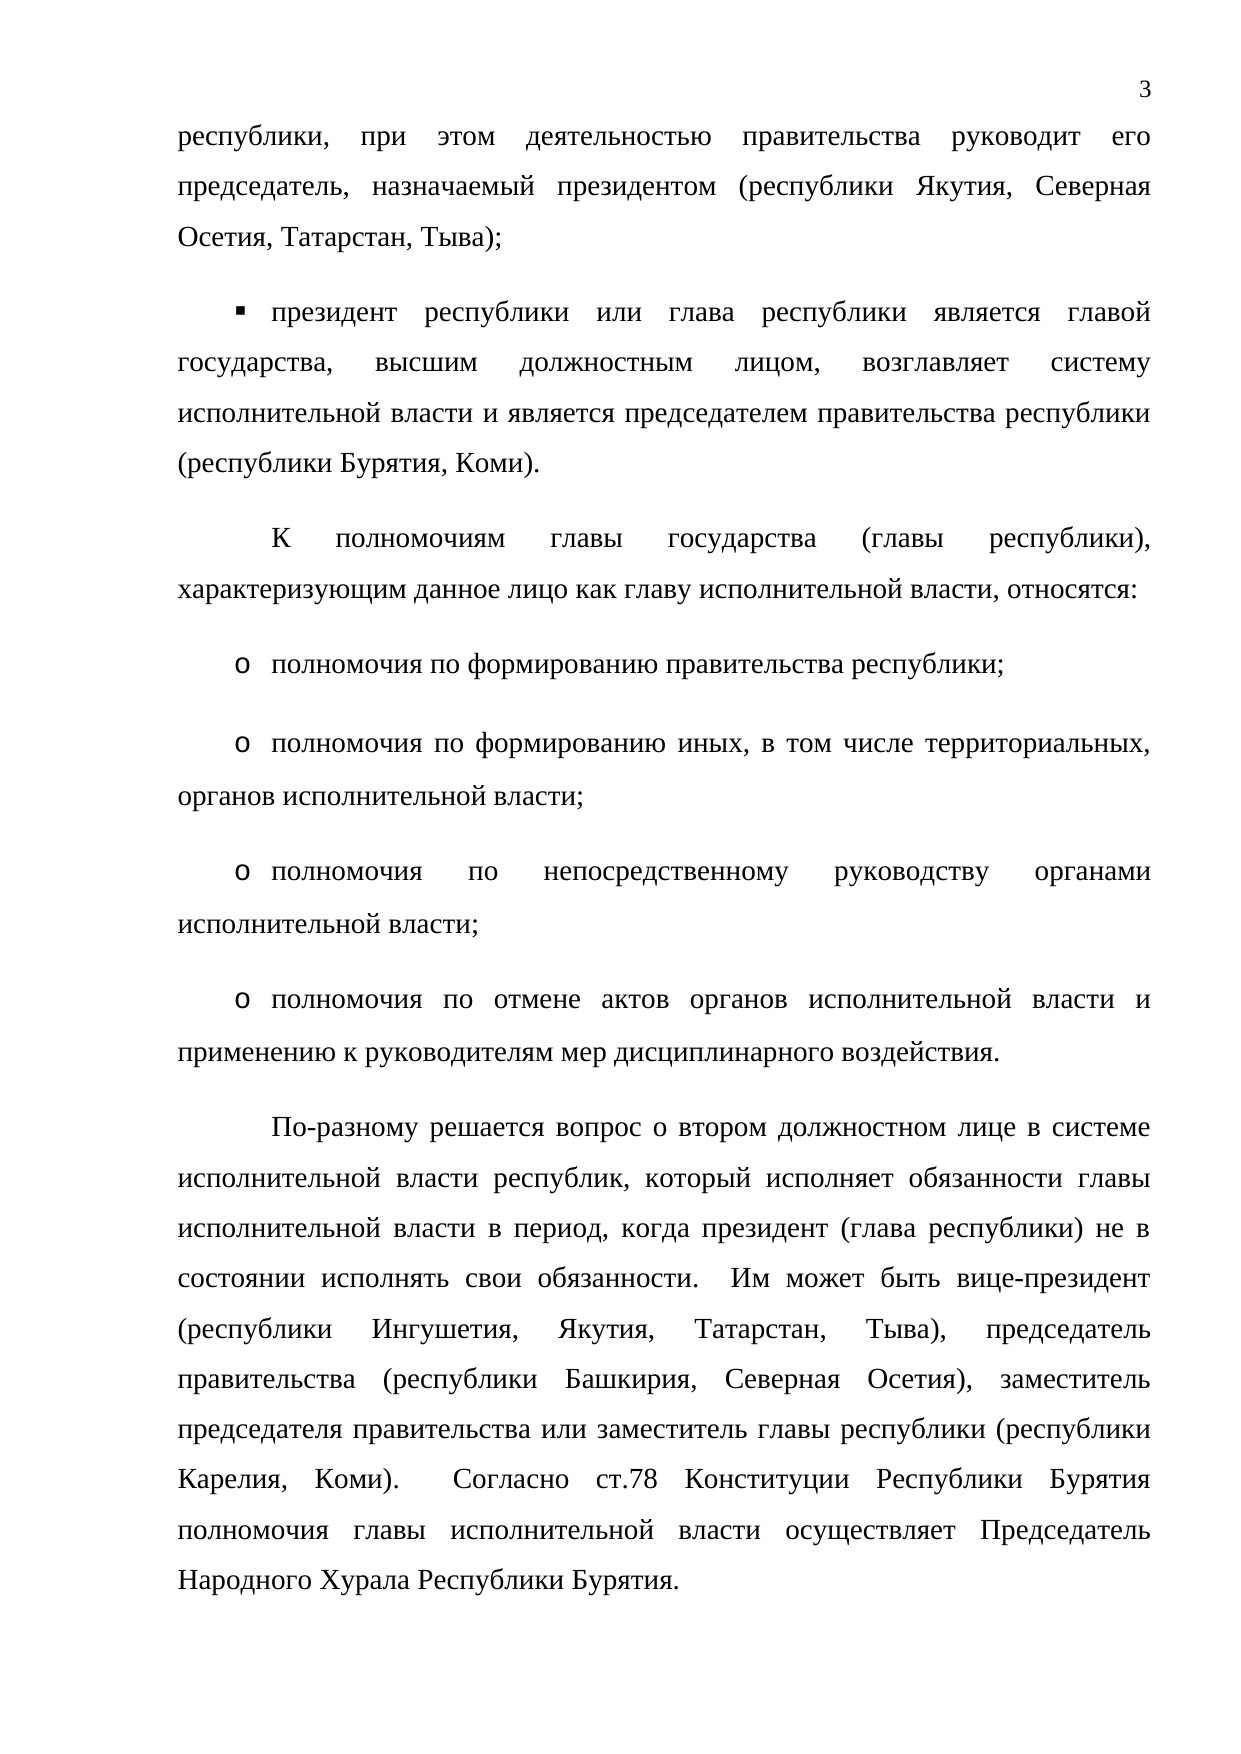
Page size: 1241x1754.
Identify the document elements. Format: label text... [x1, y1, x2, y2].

list полномочия по непосредственному руководству органами исполнительной власти; [177, 853, 1152, 939]
text К полномочиям главы государства (главы республики), характеризующим данное лицо как главу исполнительной власти, относятся: [177, 520, 1152, 604]
list полномочия по отмене актов органов исполнительной власти и применению к руководителям мер дисциплинарного воздействия. [177, 981, 1152, 1068]
list президент республики или глава республики является главой государства, высшим должностным лицом, возглавляет систему исполнительной власти и является председателем правительства республики (республики Бурятия, Коми). [177, 294, 1152, 479]
list полномочия по формированию иных, в том числе территориальных, органов исполнительной власти; [177, 725, 1152, 811]
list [177, 118, 1152, 252]
text По-разному решается вопрос о втором должностном лице в системе исполнительной власти республик, который исполняет обязанности главы исполнительной власти в период, когда президент (глава республики) не в состоянии исполнять свои обязанности. Им может быть вице-президент (республики Ингушетия, Якутия, Татарстан, Тыва), председатель правительства (республики Башкирия, Северная Осетия), заместитель председателя правительства или заместитель главы республики (республики Карелия, Коми). Согласно ст.78 Конституции Республики Бурятия полномочия главы исполнительной власти осуществляет Председатель Народного Хурала Республики Бурятия. [177, 1109, 1152, 1596]
list полномочия по формированию правительства республики; [177, 646, 1152, 682]
